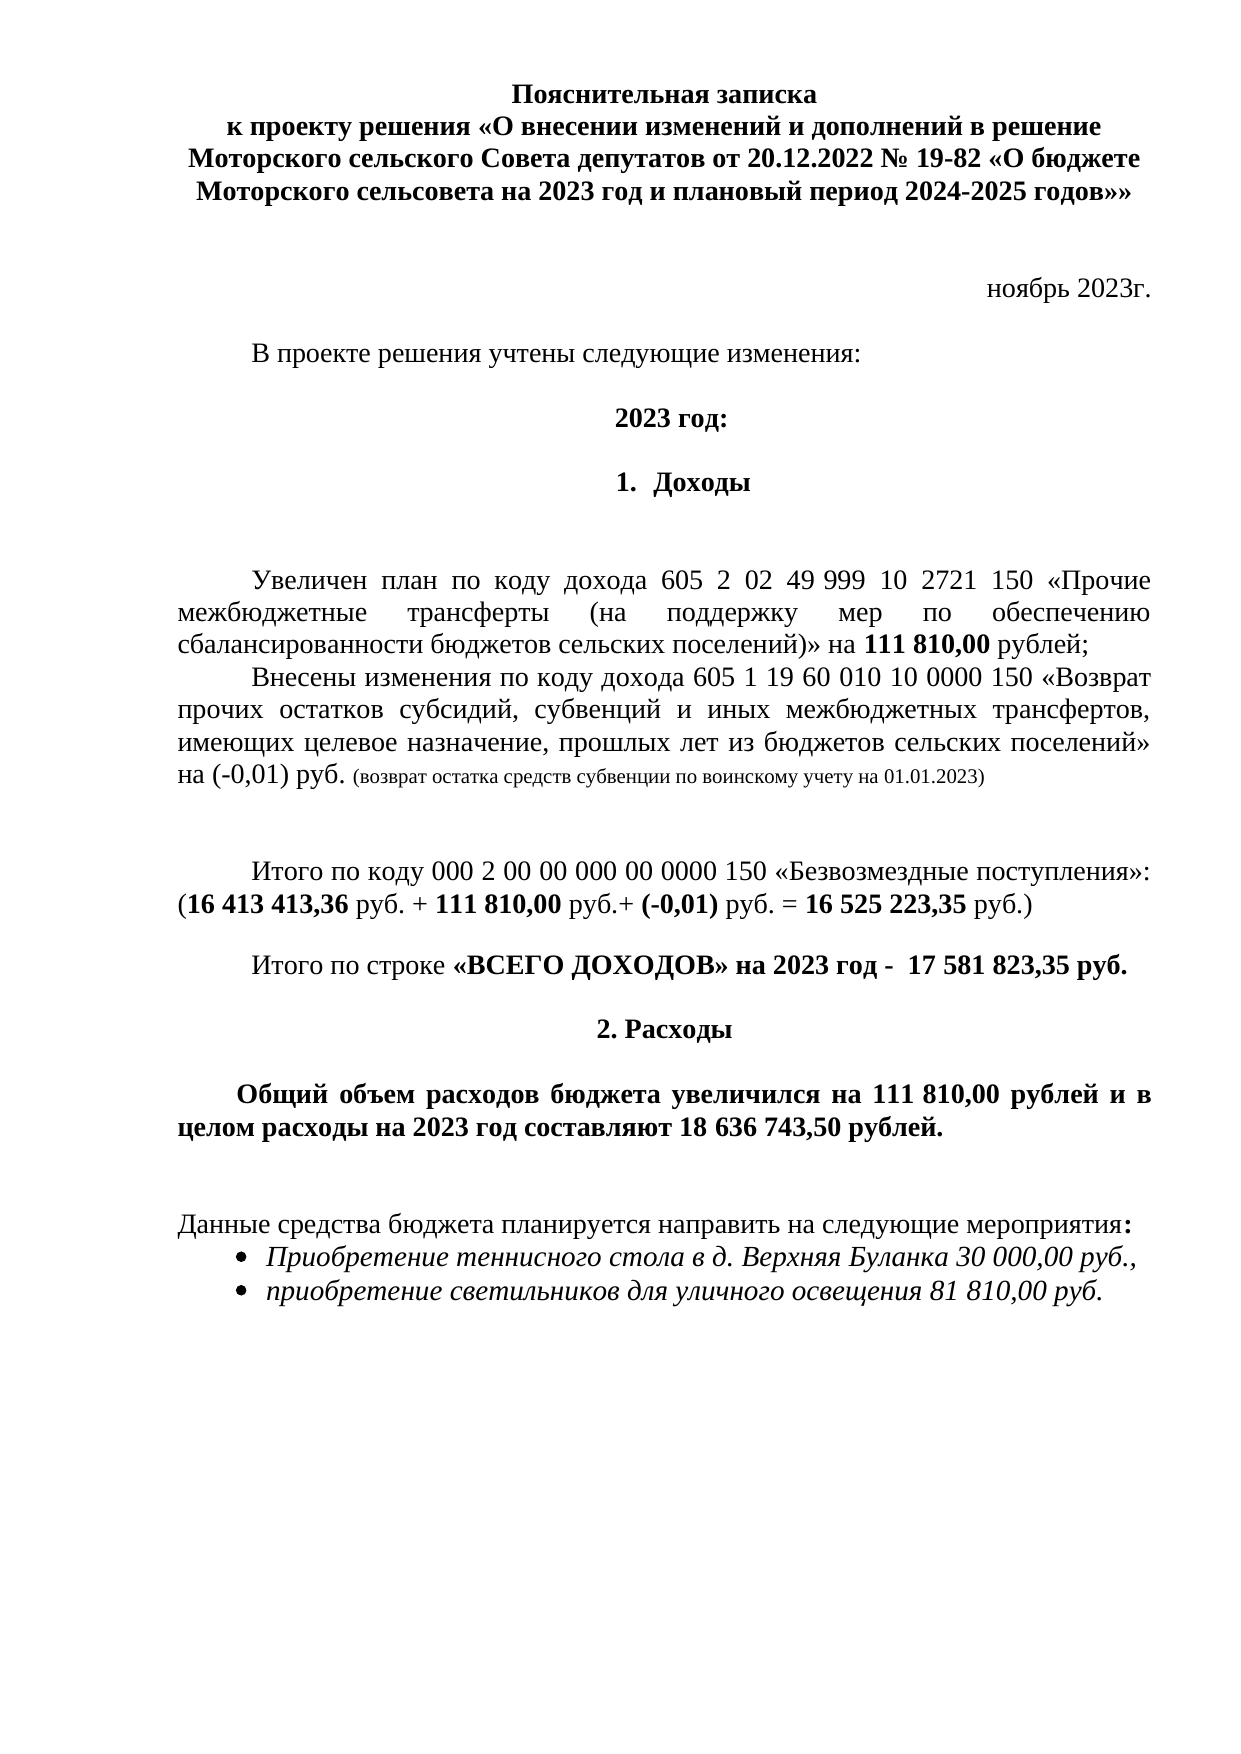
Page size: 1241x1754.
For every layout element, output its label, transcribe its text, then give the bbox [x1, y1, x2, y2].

text Общий объем расходов бюджета увеличился на 111 810,00 рублей и в целом расходы на 2023 год составляют 18 636 743,50 рублей. [177, 1077, 1152, 1142]
text Итого по строке «ВСЕГО ДОХОДОВ» на 2023 год - 17 581 823,35 руб. [177, 948, 1152, 980]
text Итого по коду 000 2 00 00 000 00 0000 150 «Безвозмездные поступления»: (16 413 413,36 руб. + 111 810,00 руб.+ (-0,01) руб. = 16 525 223,35 руб.) [177, 854, 1152, 919]
text 2023 год: [177, 401, 1152, 433]
text ноябрь 2023г. [177, 271, 1152, 303]
text Данные средства бюджета планируется направить на следующие мероприятия: [177, 1207, 1152, 1239]
text В проекте решения учтены следующие изменения: [177, 336, 1152, 368]
text к проекту решения «О внесении изменений и дополнений в решение Моторского сельского Совета депутатов от 20.12.2022 № 19-82 «О бюджете Моторского сельсовета на 2023 год и плановый период 2024-2025 годов»» [177, 109, 1152, 206]
list приобретение светильников для уличного освещения 81 810,00 руб. [177, 1273, 1152, 1306]
text 2. Расходы [177, 1013, 1152, 1045]
text Внесены изменения по коду дохода 605 1 19 60 010 10 0000 150 «Возврат прочих остатков субсидий, субвенций и иных межбюджетных трансфертов, имеющих целевое назначение, прошлых лет из бюджетов сельских поселений» на (-0,01) руб. (возврат остатка средств субвенции по воинскому учету на 01.01.2023) [177, 660, 1152, 789]
list Доходы [215, 466, 1152, 498]
subtitle Пояснительная записка [177, 77, 1152, 109]
text Увеличен план по коду дохода 605 2 02 49 999 10 2721 150 «Прочие межбюджетные трансферты (на поддержку мер по обеспечению сбалансированности бюджетов сельских поселений)» на 111 810,00 рублей; [177, 563, 1152, 660]
list Приобретение теннисного стола в д. Верхняя Буланка 30 000,00 руб., [177, 1239, 1152, 1273]
